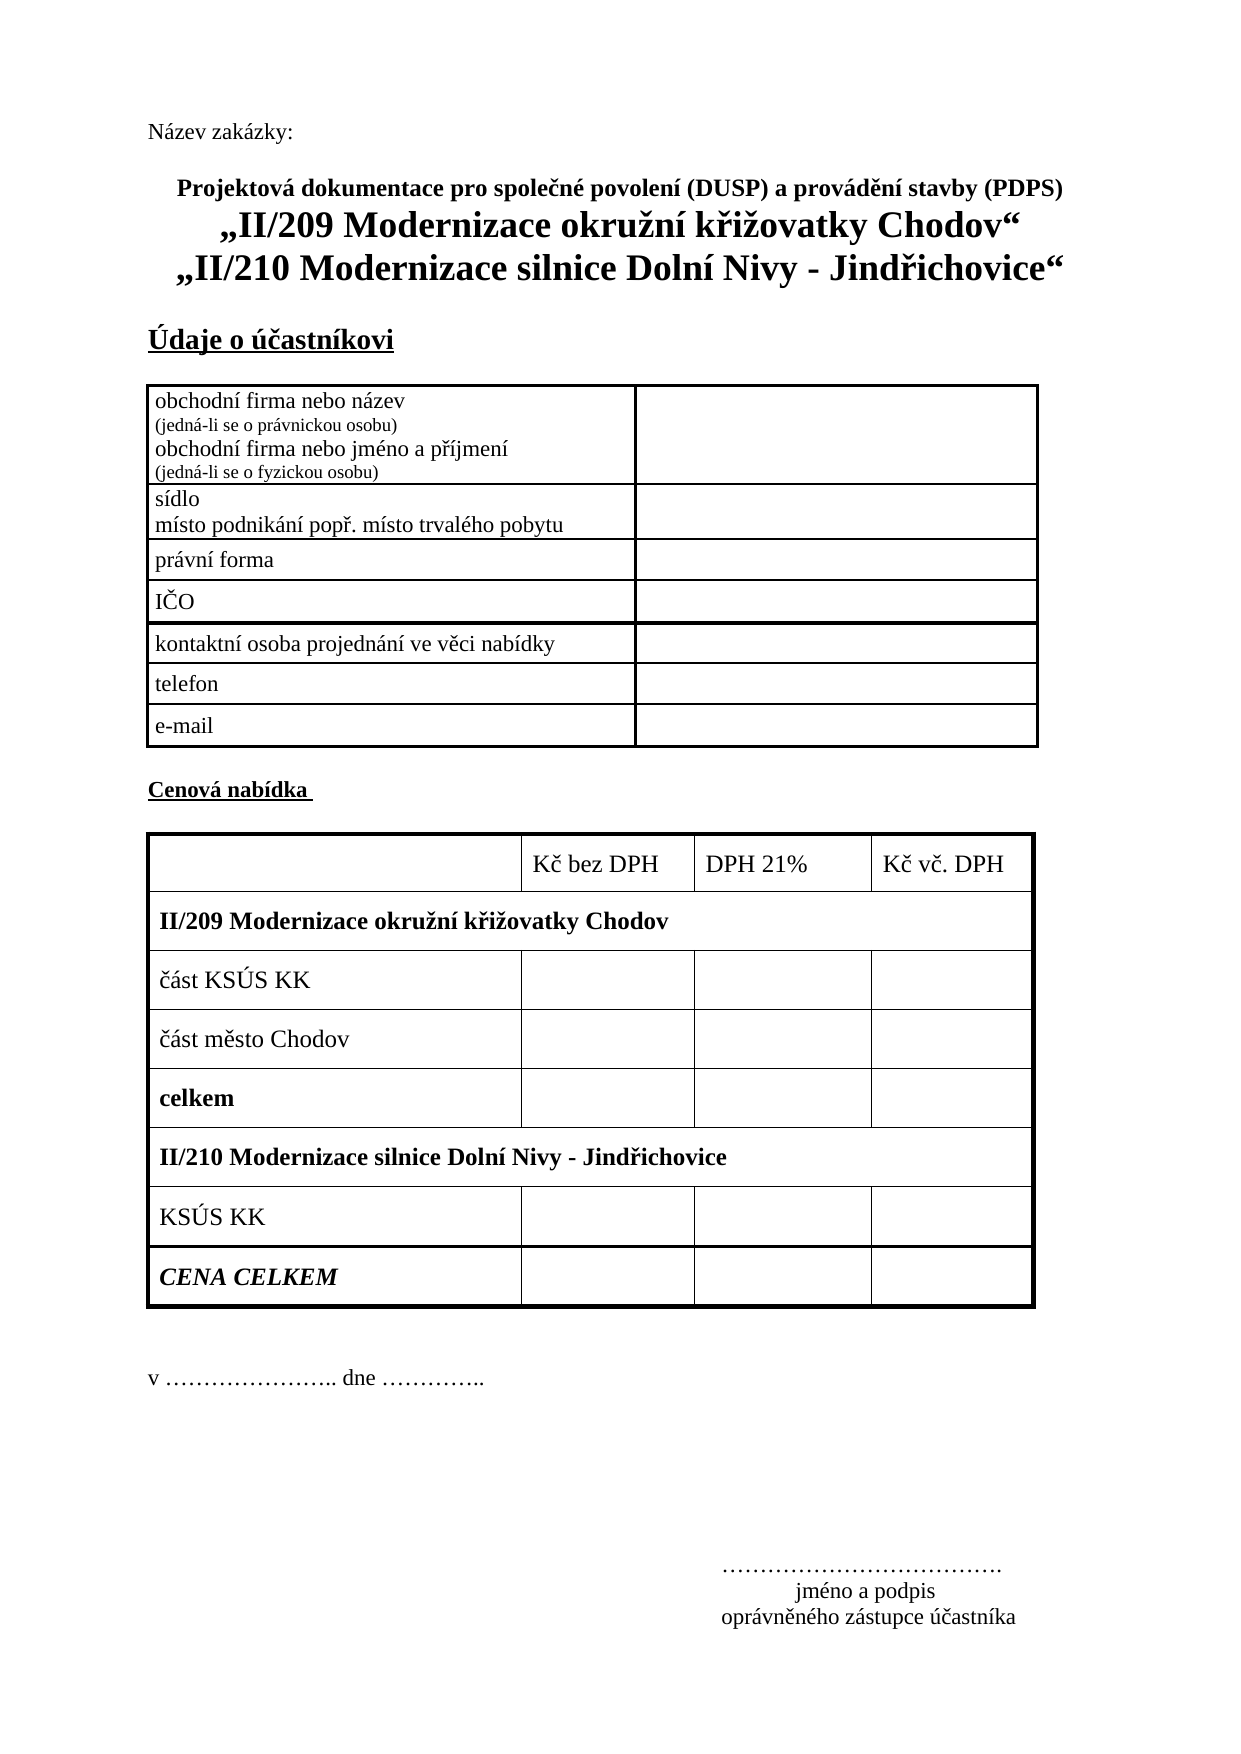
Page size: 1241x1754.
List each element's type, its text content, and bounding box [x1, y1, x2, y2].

table_cell KSÚS KK [150, 1187, 521, 1245]
table_header DPH 21% [695, 836, 871, 891]
table_header obchodní firma nebo název (jedná-li se o právnickou osobu) obchodní firma nebo jméno a příjmení (jedná-li se o fyzickou osobu) [149, 387, 634, 483]
table_cell sídlo místo podnikání popř. místo trvalého pobytu [149, 485, 634, 538]
table_cell část město Chodov [150, 1010, 521, 1068]
table_cell [522, 1010, 694, 1068]
table_cell [872, 1010, 1031, 1068]
table_cell telefon [149, 664, 634, 703]
table_cell [872, 1069, 1031, 1127]
table_cell celkem [150, 1069, 521, 1127]
table_cell [695, 1248, 871, 1304]
table_cell II/209 Modernizace okružní křižovatky Chodov [150, 892, 1031, 950]
table_cell IČO [149, 581, 634, 621]
table_cell [637, 581, 1036, 621]
table_cell [695, 951, 871, 1009]
text „II/209 Modernizace okružní křižovatky Chodov“ [148, 202, 1092, 245]
subtitle Údaje o účastníkovi [148, 322, 1092, 355]
table_cell e-mail [149, 705, 634, 744]
table_cell [695, 1069, 871, 1127]
table_header Kč bez DPH [522, 836, 694, 891]
table_cell [695, 1187, 871, 1245]
subtitle Cenová nabídka [148, 776, 1092, 803]
table_cell II/210 Modernizace silnice Dolní Nivy - Jindřichovice [150, 1128, 1031, 1186]
table_header [150, 836, 521, 891]
text Projektová dokumentace pro společné povolení (DUSP) a provádění stavby (PDPS) [148, 173, 1092, 202]
table_cell část KSÚS KK [150, 951, 521, 1009]
table_cell [522, 1248, 694, 1304]
table_cell [522, 1187, 694, 1245]
text ………………………………. [664, 1551, 1092, 1577]
text „II/210 Modernizace silnice Dolní Nivy - Jindřichovice“ [148, 245, 1092, 288]
table_cell [637, 485, 1036, 538]
table_cell [637, 705, 1036, 744]
table_cell CENA CELKEM [150, 1248, 521, 1304]
text oprávněného zástupce účastníka [590, 1603, 1092, 1630]
table_cell [872, 1248, 1031, 1304]
text Název zakázky: [148, 118, 1092, 144]
table_cell [637, 625, 1036, 662]
table_header [637, 387, 1036, 483]
table_cell [522, 1069, 694, 1127]
table_cell [872, 1187, 1031, 1245]
text v ………………….. dne ………….. [148, 1364, 1092, 1390]
table_cell právní forma [149, 540, 634, 579]
table_cell [637, 540, 1036, 579]
table_cell [695, 1010, 871, 1068]
table_cell [872, 951, 1031, 1009]
table_cell [637, 664, 1036, 703]
table_cell [522, 951, 694, 1009]
table_cell kontaktní osoba projednání ve věci nabídky [149, 625, 634, 662]
text jméno a podpis [590, 1577, 1092, 1603]
table_header Kč vč. DPH [872, 836, 1031, 891]
